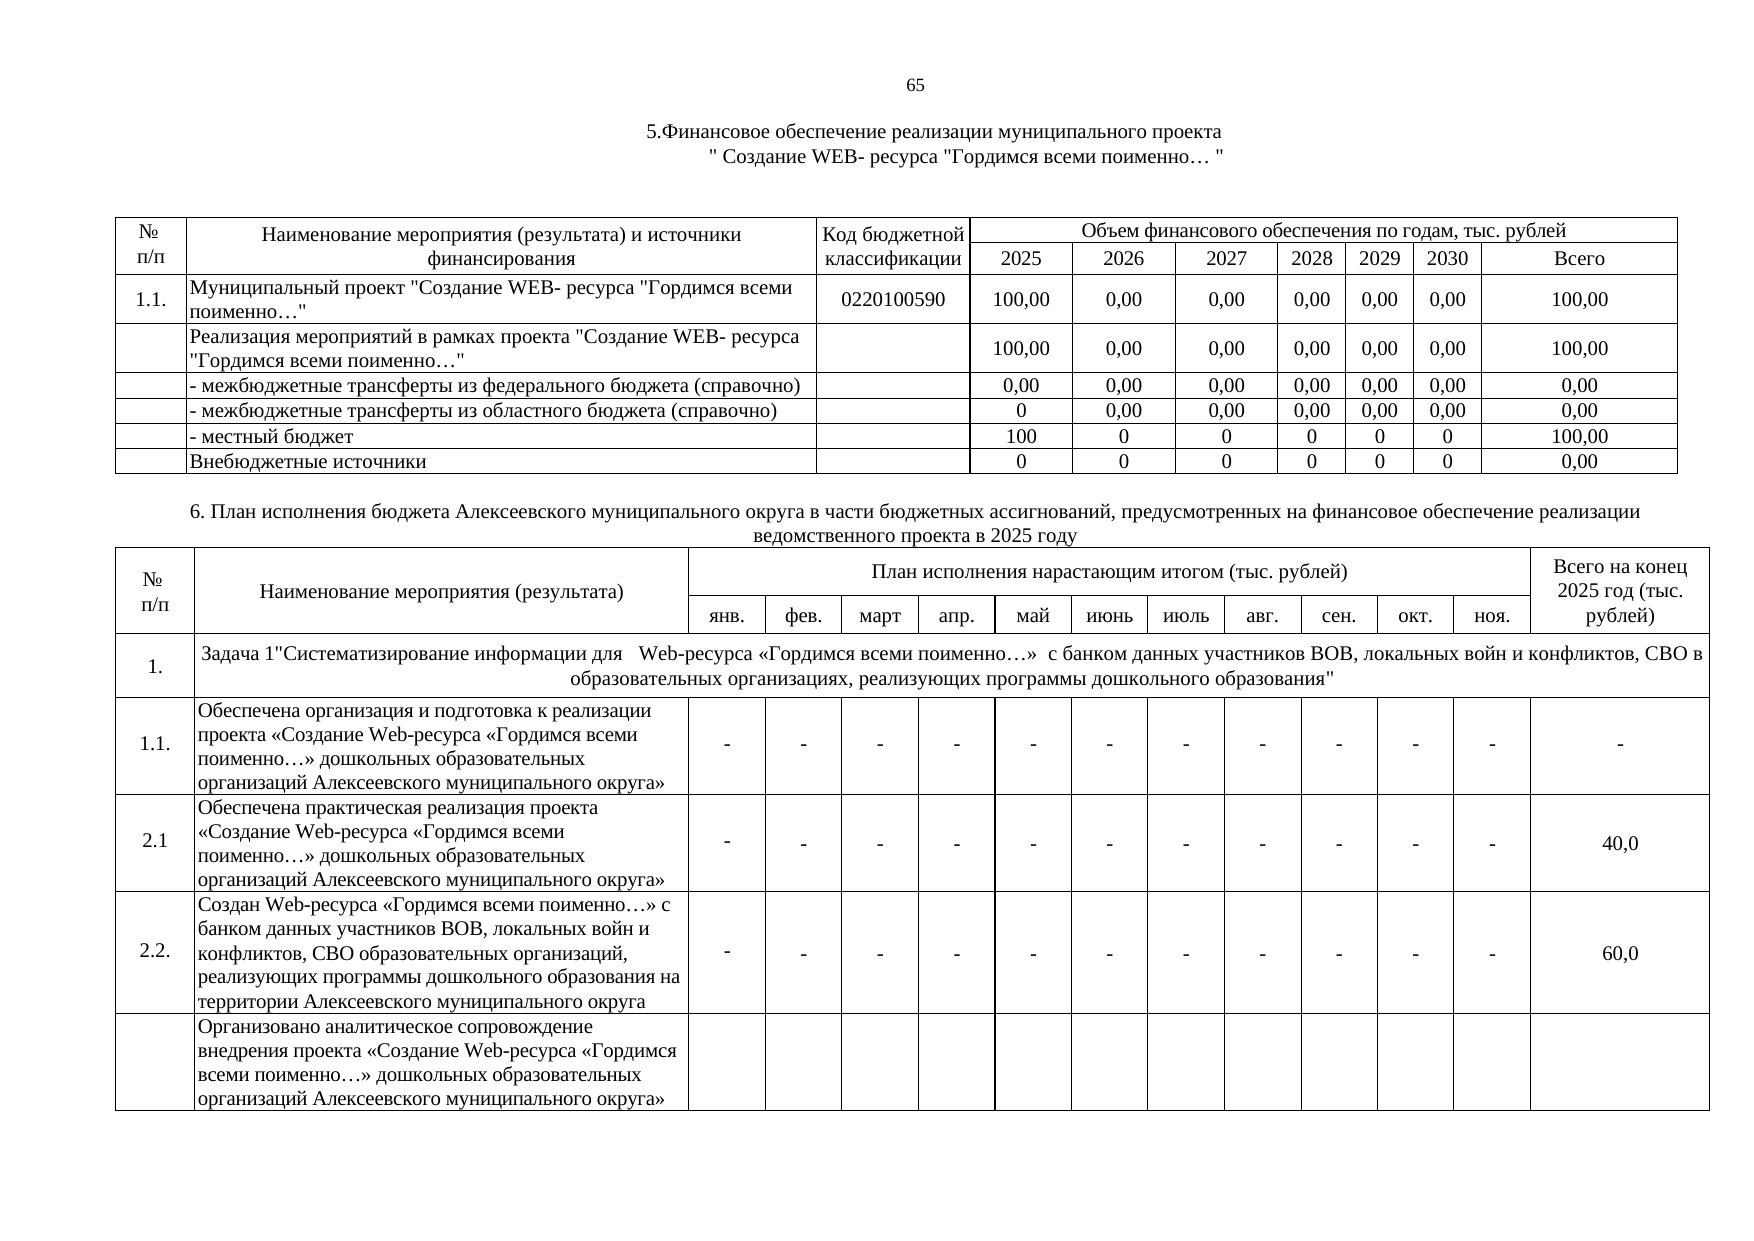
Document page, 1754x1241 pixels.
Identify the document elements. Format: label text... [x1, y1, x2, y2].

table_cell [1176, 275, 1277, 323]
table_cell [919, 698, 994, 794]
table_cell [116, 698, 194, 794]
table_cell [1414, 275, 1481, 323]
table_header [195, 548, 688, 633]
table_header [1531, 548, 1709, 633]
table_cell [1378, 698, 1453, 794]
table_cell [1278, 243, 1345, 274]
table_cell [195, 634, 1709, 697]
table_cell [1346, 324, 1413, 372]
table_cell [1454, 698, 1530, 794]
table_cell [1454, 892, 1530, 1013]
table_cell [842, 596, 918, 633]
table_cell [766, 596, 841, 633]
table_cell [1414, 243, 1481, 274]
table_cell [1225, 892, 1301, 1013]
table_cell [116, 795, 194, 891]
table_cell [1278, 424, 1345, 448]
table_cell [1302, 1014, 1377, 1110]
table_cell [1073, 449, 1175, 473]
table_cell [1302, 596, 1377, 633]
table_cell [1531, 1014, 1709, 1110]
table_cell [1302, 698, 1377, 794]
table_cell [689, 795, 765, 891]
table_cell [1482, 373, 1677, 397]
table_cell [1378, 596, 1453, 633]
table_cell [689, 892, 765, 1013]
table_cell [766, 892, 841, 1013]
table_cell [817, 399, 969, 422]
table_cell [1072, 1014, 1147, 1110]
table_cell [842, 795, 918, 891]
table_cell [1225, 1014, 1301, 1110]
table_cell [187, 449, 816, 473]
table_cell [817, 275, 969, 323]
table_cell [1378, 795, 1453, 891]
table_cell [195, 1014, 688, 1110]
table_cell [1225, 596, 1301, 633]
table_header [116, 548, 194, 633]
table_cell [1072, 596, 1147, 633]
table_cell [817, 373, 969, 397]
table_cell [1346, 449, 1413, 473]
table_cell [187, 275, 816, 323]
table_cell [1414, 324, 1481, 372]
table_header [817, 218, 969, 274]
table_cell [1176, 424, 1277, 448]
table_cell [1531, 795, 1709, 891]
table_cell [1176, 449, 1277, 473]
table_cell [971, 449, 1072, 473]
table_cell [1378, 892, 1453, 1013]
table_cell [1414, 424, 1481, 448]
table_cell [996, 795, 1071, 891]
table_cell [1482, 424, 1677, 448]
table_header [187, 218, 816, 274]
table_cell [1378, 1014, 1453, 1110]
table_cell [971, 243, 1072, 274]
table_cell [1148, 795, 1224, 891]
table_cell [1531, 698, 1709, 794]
text 5.Финансовое обеспечение реализации муниципального проекта [156, 119, 1713, 143]
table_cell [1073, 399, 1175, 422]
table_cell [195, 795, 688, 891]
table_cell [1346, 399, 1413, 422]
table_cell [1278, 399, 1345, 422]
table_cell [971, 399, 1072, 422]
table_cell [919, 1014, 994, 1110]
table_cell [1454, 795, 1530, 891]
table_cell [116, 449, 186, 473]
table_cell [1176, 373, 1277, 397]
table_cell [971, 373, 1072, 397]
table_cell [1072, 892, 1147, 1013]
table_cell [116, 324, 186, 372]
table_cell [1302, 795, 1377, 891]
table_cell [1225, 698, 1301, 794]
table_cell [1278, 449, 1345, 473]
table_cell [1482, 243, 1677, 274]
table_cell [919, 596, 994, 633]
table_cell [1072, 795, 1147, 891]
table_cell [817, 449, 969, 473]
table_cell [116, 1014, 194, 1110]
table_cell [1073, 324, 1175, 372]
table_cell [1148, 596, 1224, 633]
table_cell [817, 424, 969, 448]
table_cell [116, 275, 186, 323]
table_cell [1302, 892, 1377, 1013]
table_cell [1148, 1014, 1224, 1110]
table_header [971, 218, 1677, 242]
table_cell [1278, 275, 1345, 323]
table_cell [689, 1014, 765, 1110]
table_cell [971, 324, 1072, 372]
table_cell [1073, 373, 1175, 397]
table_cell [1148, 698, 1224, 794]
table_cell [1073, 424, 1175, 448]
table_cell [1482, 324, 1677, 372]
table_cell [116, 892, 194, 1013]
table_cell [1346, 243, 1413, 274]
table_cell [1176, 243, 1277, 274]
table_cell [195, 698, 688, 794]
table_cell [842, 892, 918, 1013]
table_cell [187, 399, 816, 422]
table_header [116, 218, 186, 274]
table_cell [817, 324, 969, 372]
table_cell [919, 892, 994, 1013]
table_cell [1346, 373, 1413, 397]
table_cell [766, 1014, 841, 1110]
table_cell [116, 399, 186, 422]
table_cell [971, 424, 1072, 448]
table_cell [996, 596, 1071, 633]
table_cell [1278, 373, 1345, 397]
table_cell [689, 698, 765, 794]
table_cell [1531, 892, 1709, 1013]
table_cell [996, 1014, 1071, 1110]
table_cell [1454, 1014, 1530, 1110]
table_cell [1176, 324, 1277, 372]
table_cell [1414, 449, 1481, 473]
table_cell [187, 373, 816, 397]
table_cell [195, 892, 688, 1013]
text 6. План исполнения бюджета Алексеевского муниципального округа в части бюджетных ассигнований, предусмотренных на финансовое обеспечение реализации ведомственного проекта в 2025 году [118, 499, 1713, 547]
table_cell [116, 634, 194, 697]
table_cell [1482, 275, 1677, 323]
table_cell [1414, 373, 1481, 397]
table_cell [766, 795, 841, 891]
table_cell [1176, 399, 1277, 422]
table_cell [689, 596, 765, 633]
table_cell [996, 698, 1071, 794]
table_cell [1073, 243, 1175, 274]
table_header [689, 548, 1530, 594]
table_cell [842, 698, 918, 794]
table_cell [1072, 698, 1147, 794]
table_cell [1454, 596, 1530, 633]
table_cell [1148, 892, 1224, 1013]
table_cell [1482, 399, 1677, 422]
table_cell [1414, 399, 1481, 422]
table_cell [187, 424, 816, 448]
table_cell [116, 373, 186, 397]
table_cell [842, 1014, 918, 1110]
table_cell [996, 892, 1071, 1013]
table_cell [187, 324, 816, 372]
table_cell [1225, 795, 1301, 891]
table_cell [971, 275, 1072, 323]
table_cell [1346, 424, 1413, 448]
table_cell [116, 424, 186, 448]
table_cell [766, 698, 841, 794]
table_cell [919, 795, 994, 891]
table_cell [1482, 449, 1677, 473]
list " Создание WEB- ресурса "Гордимся всеми поименно… " [219, 143, 1713, 168]
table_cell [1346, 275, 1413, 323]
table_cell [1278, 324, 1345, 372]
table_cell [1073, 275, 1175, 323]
